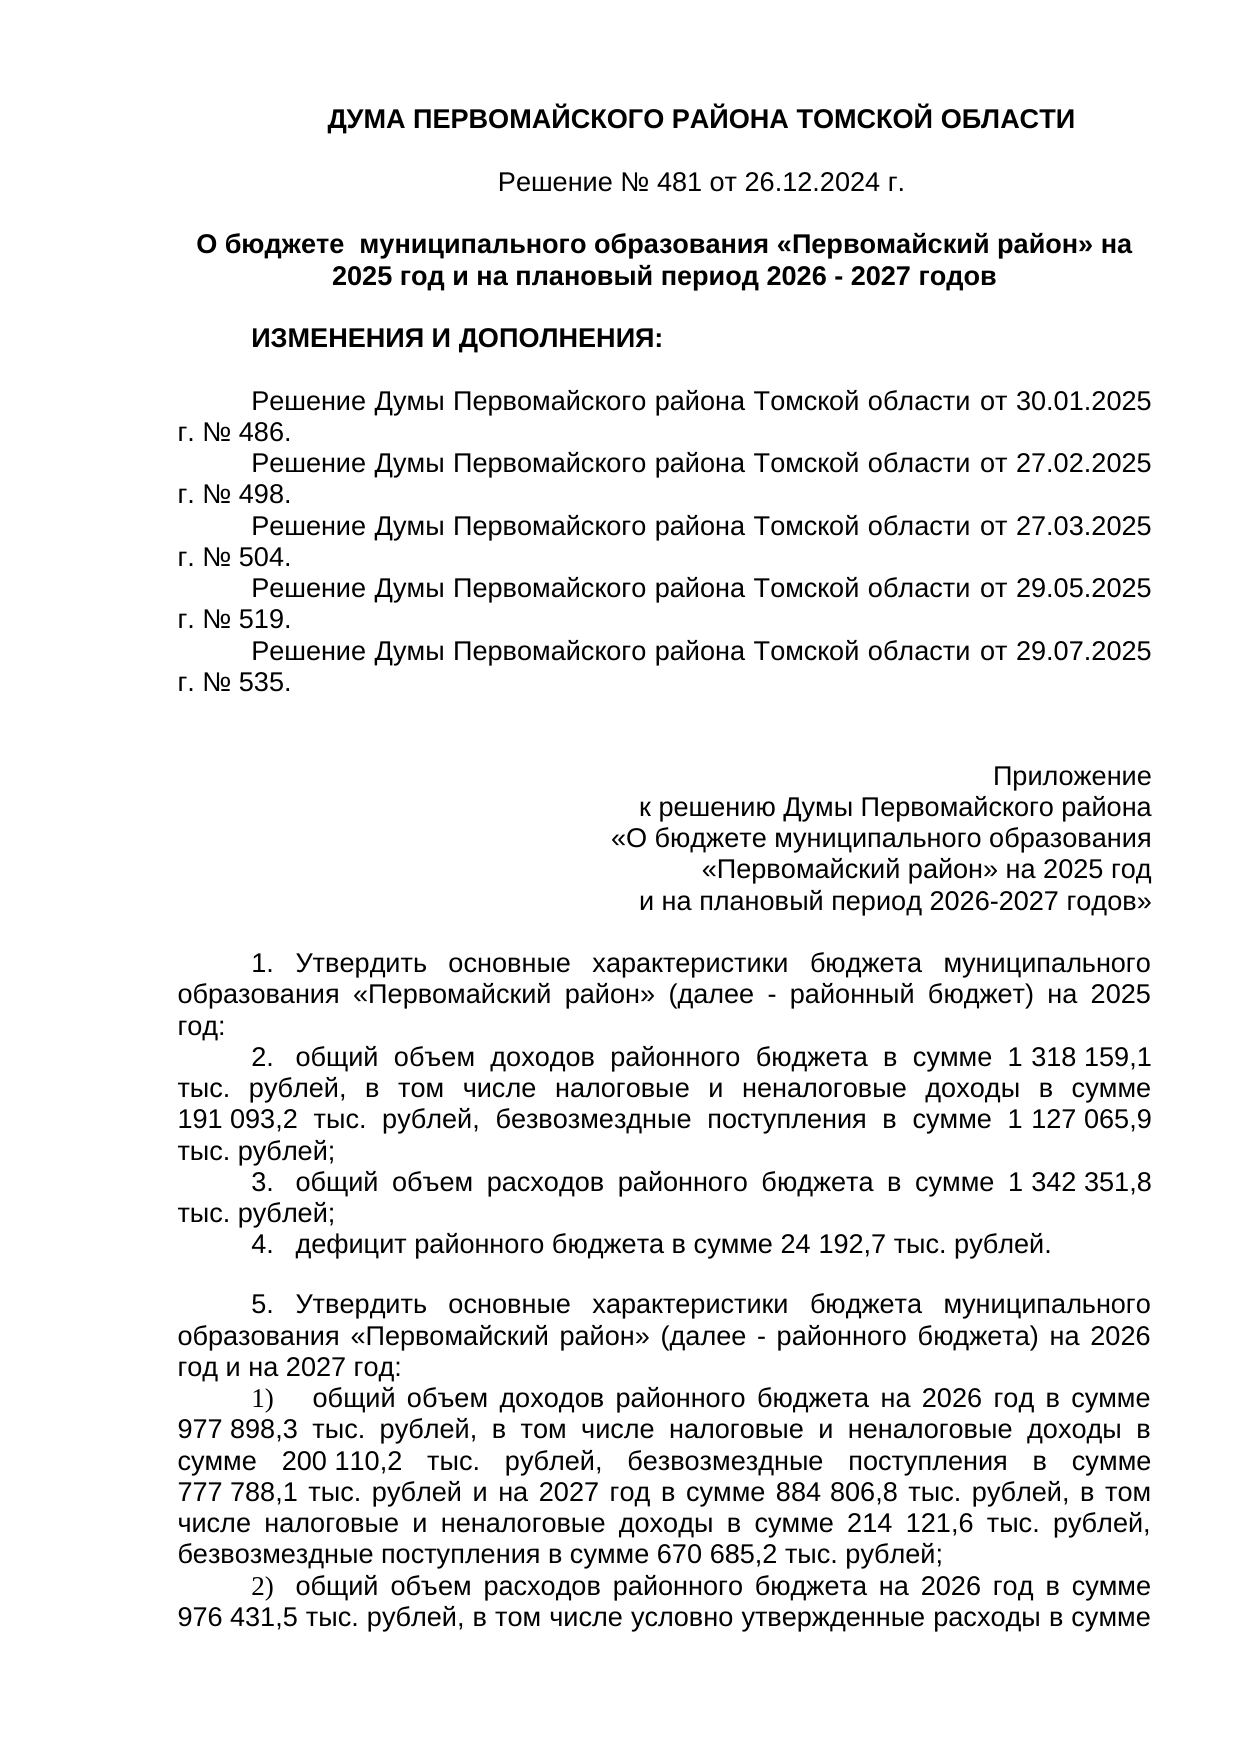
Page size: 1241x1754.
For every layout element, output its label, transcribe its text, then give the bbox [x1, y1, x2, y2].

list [177, 1570, 1152, 1632]
list дефицит районного бюджета в сумме 24 192,7 тыс. рублей. [177, 1228, 1152, 1260]
text и на плановый период 2026-2027 годов» [177, 885, 1152, 916]
text к решению Думы Первомайского района «О бюджете муниципального образования [177, 791, 1152, 853]
text ДУМА ПЕРВОМАЙСКОГО РАЙОНА ТОМСКОЙ ОБЛАСТИ [177, 103, 1152, 135]
text Решение Думы Первомайского района Томской области от 27.02.2025 г. № 498. [177, 447, 1152, 510]
list общий объем расходов районного бюджета в сумме 1 342 351,8 тыс. рублей; [177, 1166, 1152, 1228]
list Утвердить основные характеристики бюджета муниципального образования «Первомайский район» (далее - районный бюджет) на 2025 год: [177, 947, 1152, 1041]
text Решение Думы Первомайского района Томской области от 29.05.2025 г. № 519. [177, 572, 1152, 635]
text О бюджете муниципального образования «Первомайский район» на 2025 год и на плановый период 2026 - 2027 годов [177, 228, 1152, 291]
text ИЗМЕНЕНИЯ И ДОПОЛНЕНИЯ: [177, 322, 1152, 353]
list общий объем доходов районного бюджета в сумме 1 318 159,1 тыс. рублей, в том числе налоговые и неналоговые доходы в сумме 191 093,2 тыс. рублей, безвозмездные поступления в сумме 1 127 065,9 тыс. рублей; [177, 1041, 1152, 1166]
text Решение Думы Первомайского района Томской области от 29.07.2025 г. № 535. [177, 635, 1152, 697]
text Решение № 481 от 26.12.2024 г. [177, 166, 1152, 197]
list общий объем доходов районного бюджета на 2026 год в сумме 977 898,3 тыс. рублей, в том числе налоговые и неналоговые доходы в сумме 200 110,2 тыс. рублей, безвозмездные поступления в сумме 777 788,1 тыс. рублей и на 2027 год в сумме 884 806,8 тыс. рублей, в том числе налоговые и неналоговые доходы в сумме 214 121,6 тыс. рублей, безвозмездные поступления в сумме 670 685,2 тыс. рублей; [177, 1382, 1152, 1570]
list Утвердить основные характеристики бюджета муниципального образования «Первомайский район» (далее - районного бюджета) на 2026 год и на 2027 год: [177, 1288, 1152, 1382]
text Решение Думы Первомайского района Томской области от 27.03.2025 г. № 504. [177, 510, 1152, 572]
text Приложение [177, 760, 1152, 791]
text Решение Думы Первомайского района Томской области от 30.01.2025 г. № 486. [177, 385, 1152, 447]
text «Первомайский район» на 2025 год [177, 853, 1152, 885]
